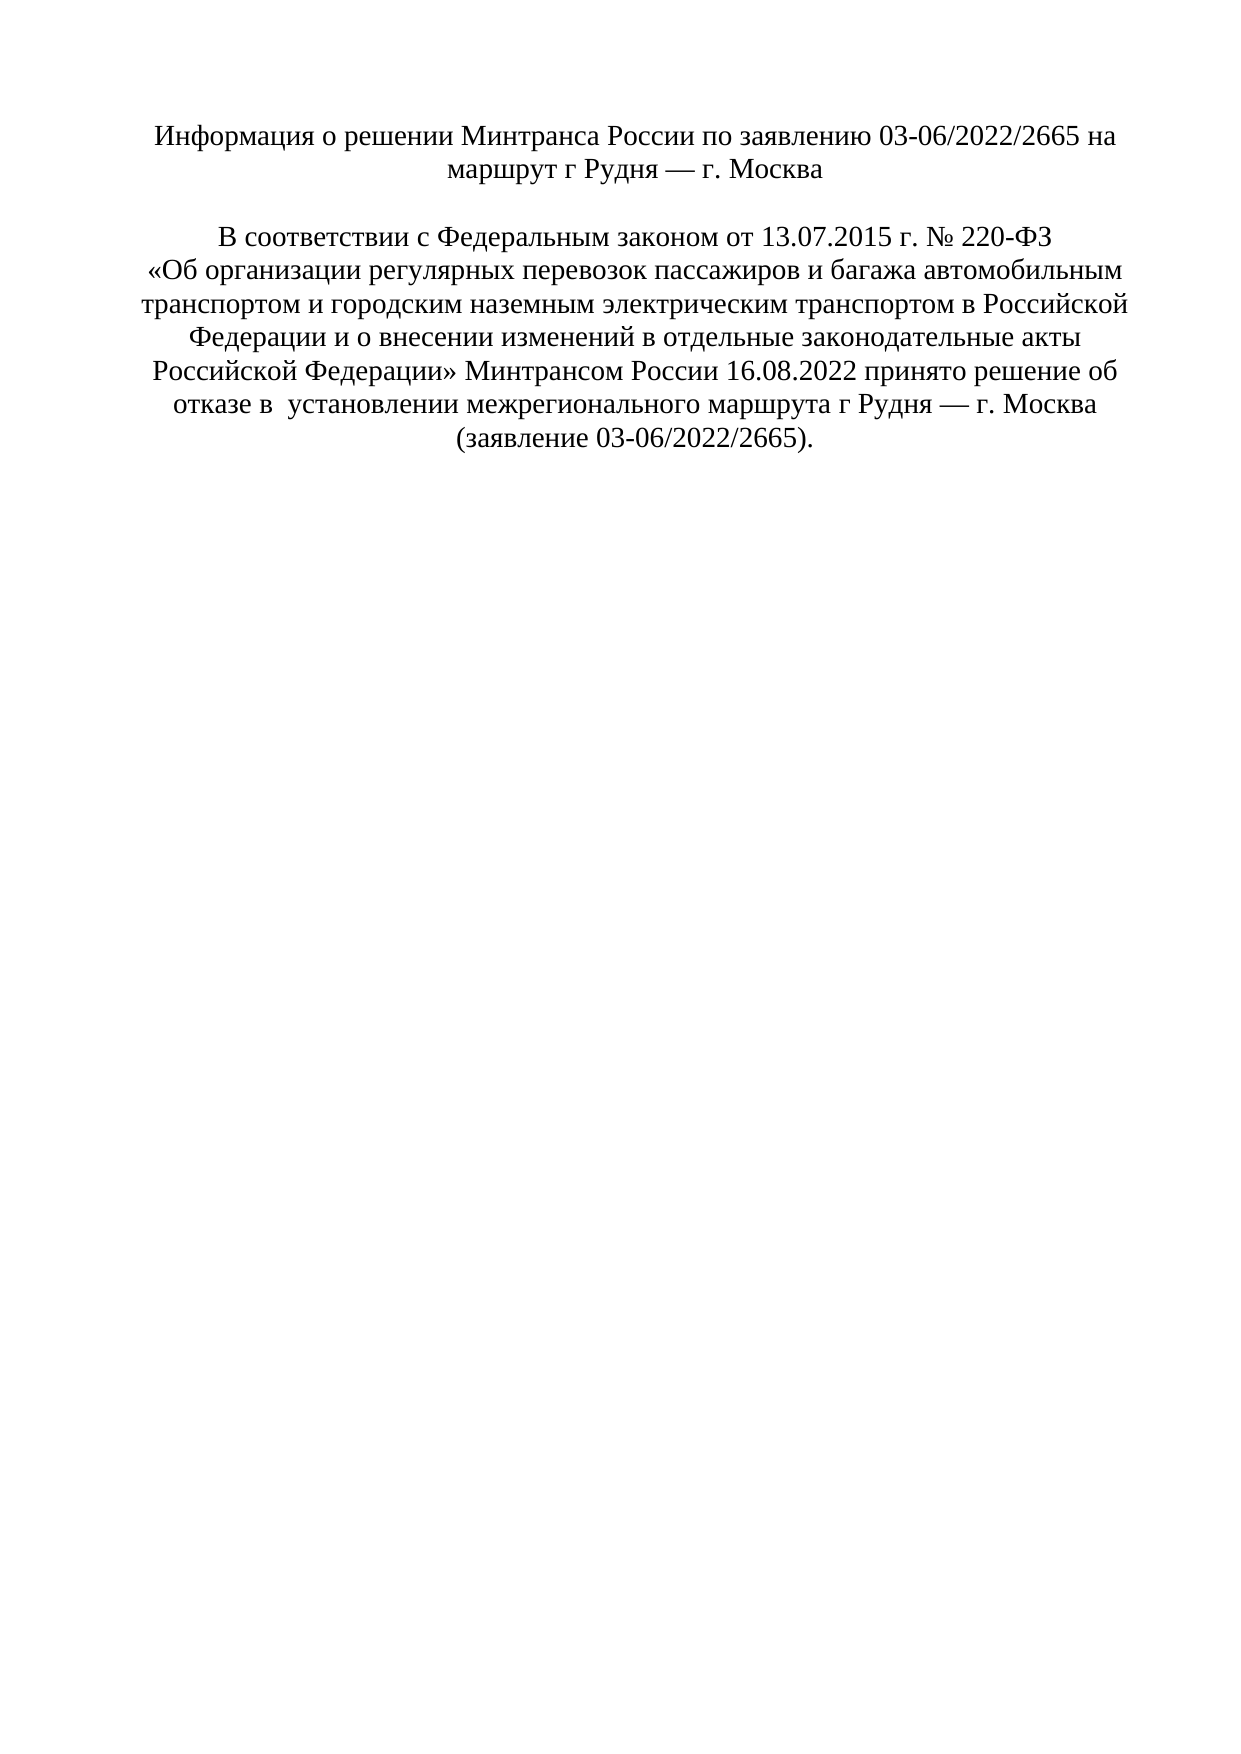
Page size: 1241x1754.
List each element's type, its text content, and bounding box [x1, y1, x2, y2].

text Информация о решении Минтранса России по заявлению 03-06/2022/2665 на маршрут г Рудня — г. Москва [118, 118, 1152, 185]
text В соответствии с Федеральным законом от 13.07.2015 г. № 220-ФЗ «Об организации регулярных перевозок пассажиров и багажа автомобильным транспортом и городским наземным электрическим транспортом в Российской Федерации и о внесении изменений в отдельные законодательные акты Российской Федерации» Минтрансом России 16.08.2022 принято решение об отказе в установлении межрегионального маршрута г Рудня — г. Москва (заявление 03-06/2022/2665). [118, 219, 1152, 453]
